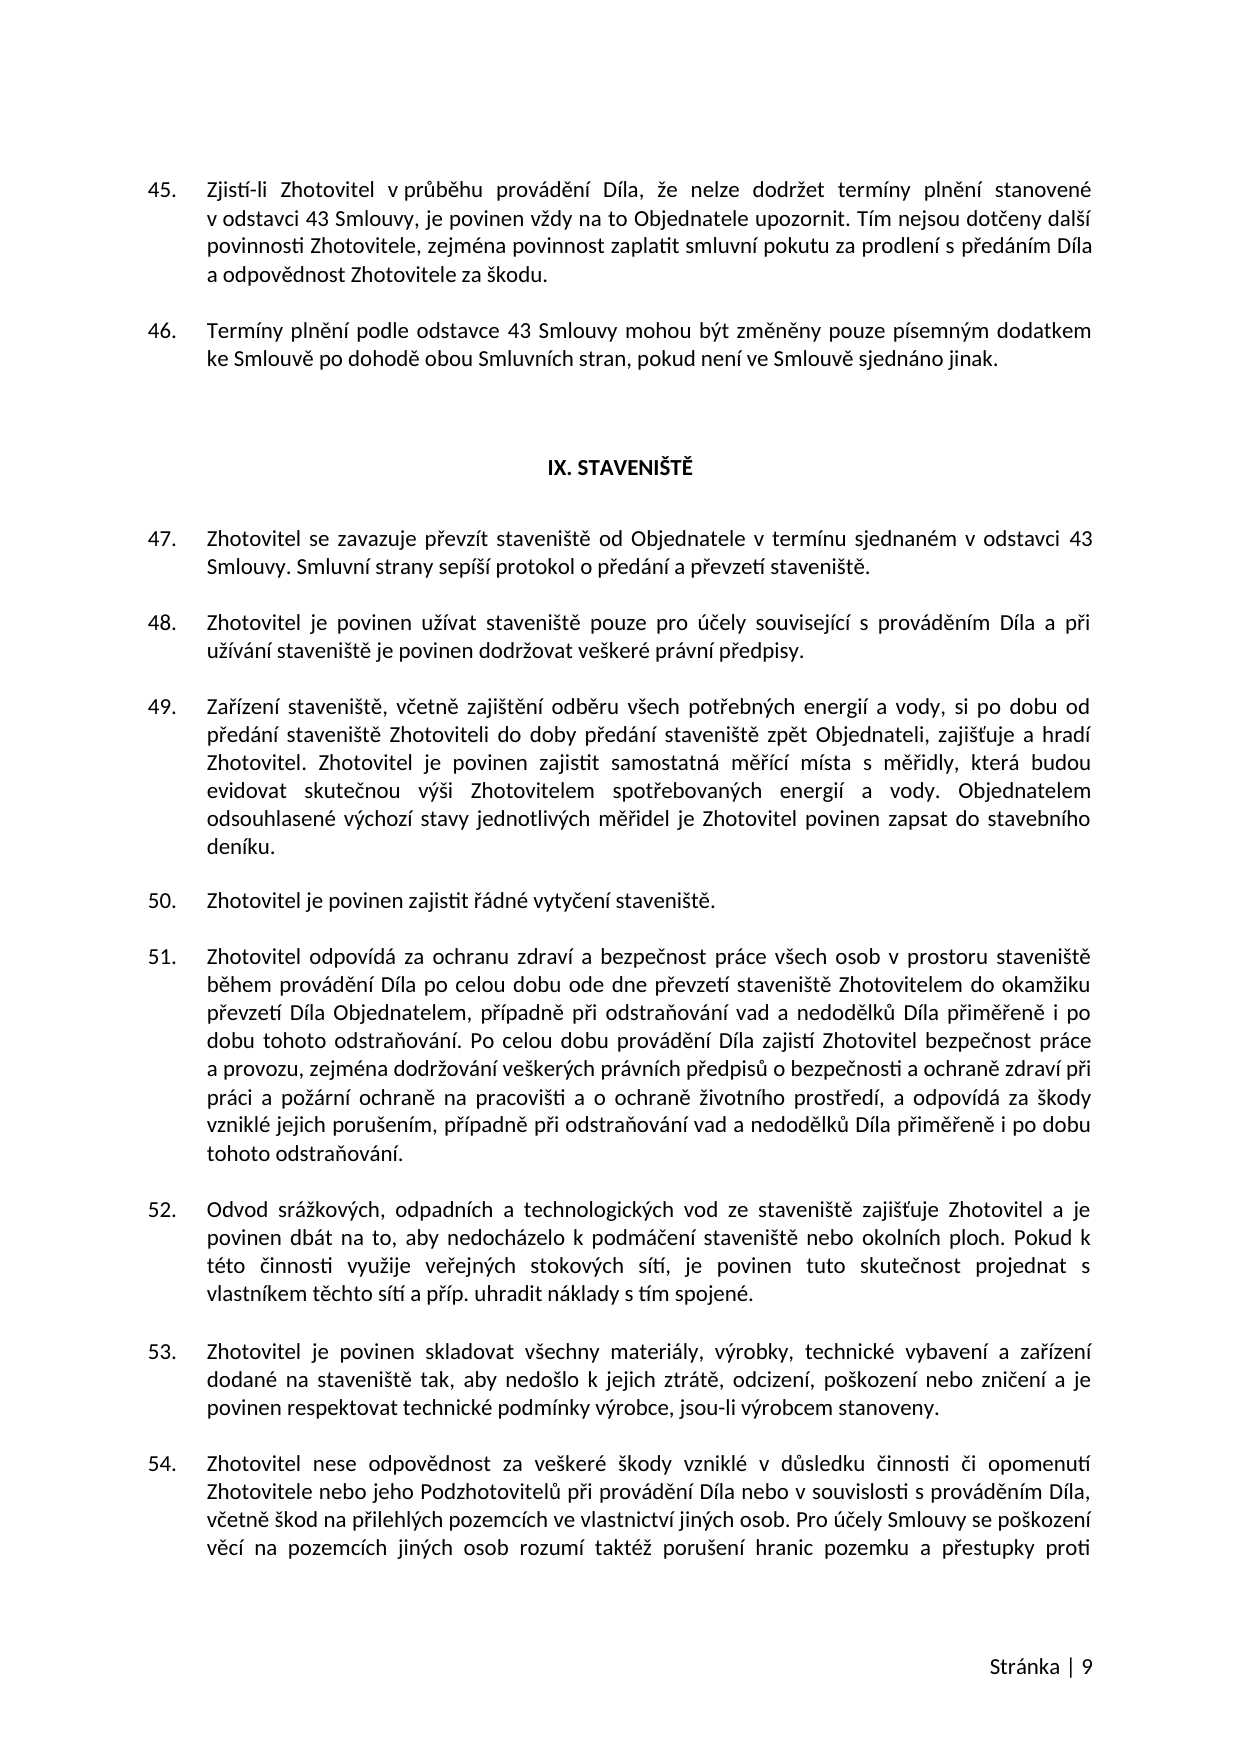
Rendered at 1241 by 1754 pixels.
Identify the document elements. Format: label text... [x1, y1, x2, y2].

list Zhotovitel se zavazuje převzít staveniště od Objednatele v termínu sjednaném v odstavci 43 Smlouvy. Smluvní strany sepíší protokol o předání a převzetí staveniště. [148, 524, 1093, 580]
list Zhotovitel odpovídá za ochranu zdraví a bezpečnost práce všech osob v prostoru staveniště během provádění Díla po celou dobu ode dne převzetí staveniště Zhotovitelem do okamžiku převzetí Díla Objednatelem, případně při odstraňování vad a nedodělků Díla přiměřeně i po dobu tohoto odstraňování. Po celou dobu provádění Díla zajistí Zhotovitel bezpečnost práce a provozu, zejména dodržování veškerých právních předpisů o bezpečnosti a ochraně zdraví při práci a požární ochraně na pracovišti a o ochraně životního prostředí, a odpovídá za škody vzniklé jejich porušením, případně při odstraňování vad a nedodělků Díla přiměřeně i po dobu tohoto odstraňování. [148, 942, 1093, 1167]
subtitle STAVENIŠTĚ [148, 453, 1093, 481]
list Zhotovitel je povinen zajistit řádné vytyčení staveniště. [148, 886, 1093, 914]
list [148, 1449, 1093, 1561]
list Zhotovitel je povinen užívat staveniště pouze pro účely související s prováděním Díla a při užívání staveniště je povinen dodržovat veškeré právní předpisy. [148, 608, 1093, 664]
list Odvod srážkových, odpadních a technologických vod ze staveniště zajišťuje Zhotovitel a je povinen dbát na to, aby nedocházelo k podmáčení staveniště nebo okolních ploch. Pokud k této činnosti využije veřejných stokových sítí, je povinen tuto skutečnost projednat s vlastníkem těchto sítí a příp. uhradit náklady s tím spojené. [148, 1195, 1093, 1307]
list Zjistí-li Zhotovitel v průběhu provádění Díla, že nelze dodržet termíny plnění stanovené v odstavci 43 Smlouvy, je povinen vždy na to Objednatele upozornit. Tím nejsou dotčeny další povinnosti Zhotovitele, zejména povinnost zaplatit smluvní pokutu za prodlení s předáním Díla a odpovědnost Zhotovitele za škodu. [148, 176, 1093, 288]
list Termíny plnění podle odstavce 43 Smlouvy mohou být změněny pouze písemným dodatkem ke Smlouvě po dohodě obou Smluvních stran, pokud není ve Smlouvě sjednáno jinak. [148, 316, 1093, 372]
list Zhotovitel je povinen skladovat všechny materiály, výrobky, technické vybavení a zařízení dodané na staveniště tak, aby nedošlo k jejich ztrátě, odcizení, poškození nebo zničení a je povinen respektovat technické podmínky výrobce, jsou-li výrobcem stanoveny. [148, 1337, 1093, 1421]
list Zařízení staveniště, včetně zajištění odběru všech potřebných energií a vody, si po dobu od předání staveniště Zhotoviteli do doby předání staveniště zpět Objednateli, zajišťuje a hradí Zhotovitel. Zhotovitel je povinen zajistit samostatná měřící místa s měřidly, která budou evidovat skutečnou výši Zhotovitelem spotřebovaných energií a vody. Objednatelem odsouhlasené výchozí stavy jednotlivých měřidel je Zhotovitel povinen zapsat do stavebního deníku. [148, 692, 1093, 860]
